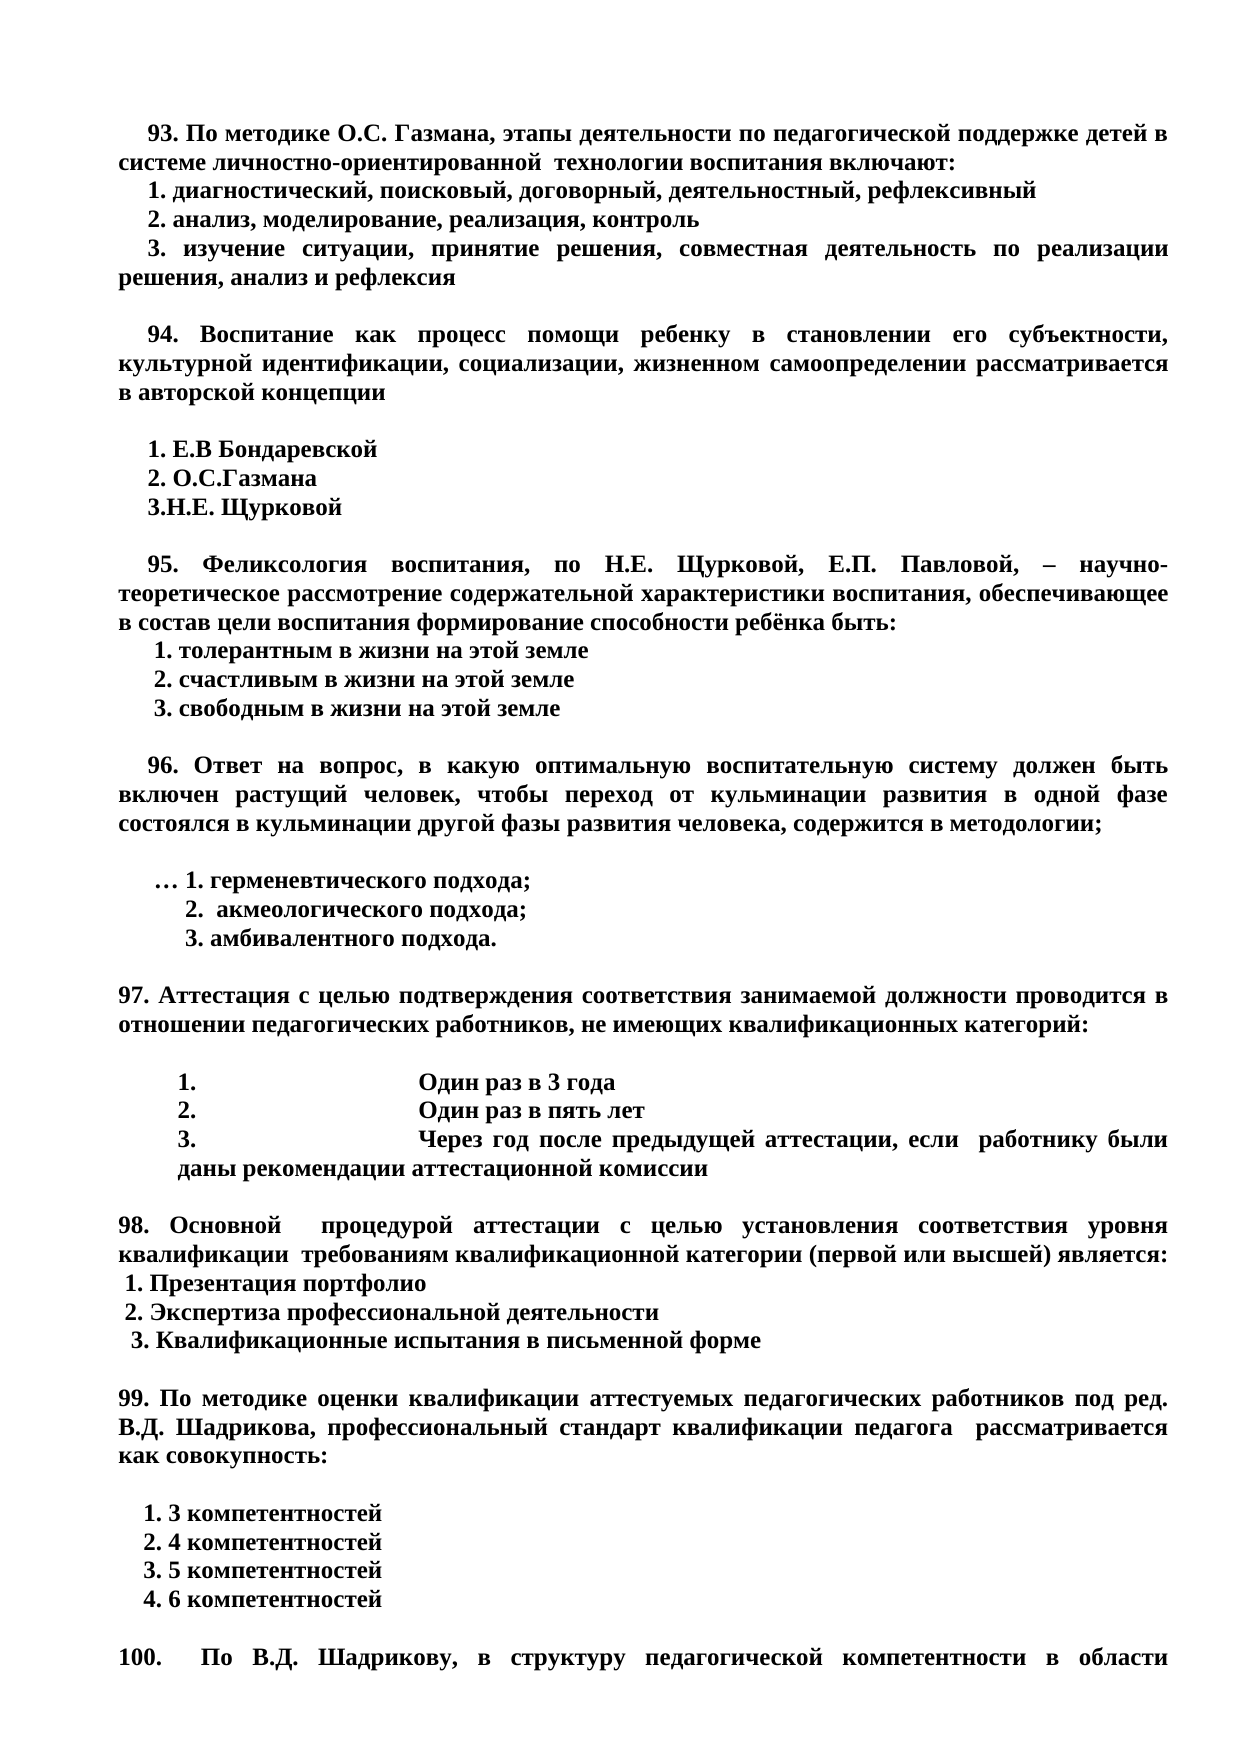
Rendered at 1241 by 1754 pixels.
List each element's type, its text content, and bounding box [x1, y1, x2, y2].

text 2. счастливым в жизни на этой земле [118, 664, 1169, 693]
list 94. Воспитание как процесс помощи ребенку в становлении его субъектности, культурной идентификации, социализации, жизненном самоопределении рассматривается в авторской концепции [118, 319, 1169, 406]
text 4. 6 компетентностей [118, 1584, 1169, 1613]
list 93. По методике О.С. Газмана, этапы деятельности по педагогической поддержке детей в системе личностно-ориентированной технологии воспитания включают: [118, 118, 1169, 176]
text 1. Презентация портфолио [118, 1268, 1169, 1297]
list 1. диагностический, поисковый, договорный, деятельностный, рефлексивный [118, 176, 1169, 204]
text 99. По методике оценки квалификации аттестуемых педагогических работников под ред. В.Д. Шадрикова, профессиональный стандарт квалификации педагога рассматривается как совокупность: [118, 1383, 1169, 1469]
text 1. толерантным в жизни на этой земле [118, 636, 1169, 664]
text 2. 4 компетентностей [118, 1527, 1169, 1556]
text 3. 5 компетентностей [118, 1556, 1169, 1584]
text 2. Экспертиза профессиональной деятельности [118, 1297, 1169, 1326]
list 3.Н.Е. Щурковой [118, 492, 1169, 521]
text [118, 1642, 1169, 1671]
text 2. анализ, моделирование, реализация, контроль [118, 204, 1169, 233]
text 3. Квалификационные испытания в письменной форме [118, 1326, 1169, 1354]
text 2. акмеологического подхода; [118, 894, 1169, 923]
text 3. свободным в жизни на этой земле [118, 693, 1169, 722]
list 1. Е.В Бондаревской [118, 434, 1169, 463]
text 96. Ответ на вопрос, в какую оптимальную воспитательную систему должен быть включен растущий человек, чтобы переход от кульминации развития в одной фазе состоялся в кульминации другой фазы развития человека, содержится в методологии; [118, 751, 1169, 837]
list Один раз в 3 года [177, 1067, 1169, 1096]
text 98. Основной процедурой аттестации с целью установления соответствия уровня квалификации требованиям квалификационной категории (первой или высшей) является: [118, 1211, 1169, 1268]
text 3. изучение ситуации, принятие решения, совместная деятельность по реализации решения, анализ и рефлексия [118, 233, 1169, 291]
list Через год после предыдущей аттестации, если работнику были даны рекомендации аттестационной комиссии [177, 1124, 1169, 1182]
text … 1. герменевтического подхода; [118, 866, 1169, 894]
list Один раз в пять лет [177, 1096, 1169, 1124]
list 2. О.С.Газмана [118, 463, 1169, 492]
text 1. 3 компетентностей [118, 1498, 1169, 1527]
text 95. Феликсология воспитания, по Н.Е. Щурковой, Е.П. Павловой, – научно-теоретическое рассмотрение содержательной характеристики воспитания, обеспечивающее в состав цели воспитания формирование способности ребёнка быть: [118, 549, 1169, 636]
text 97. Аттестация с целью подтверждения соответствия занимаемой должности проводится в отношении педагогических работников, не имеющих квалификационных категорий: [118, 981, 1169, 1038]
text 3. амбивалентного подхода. [118, 923, 1169, 952]
